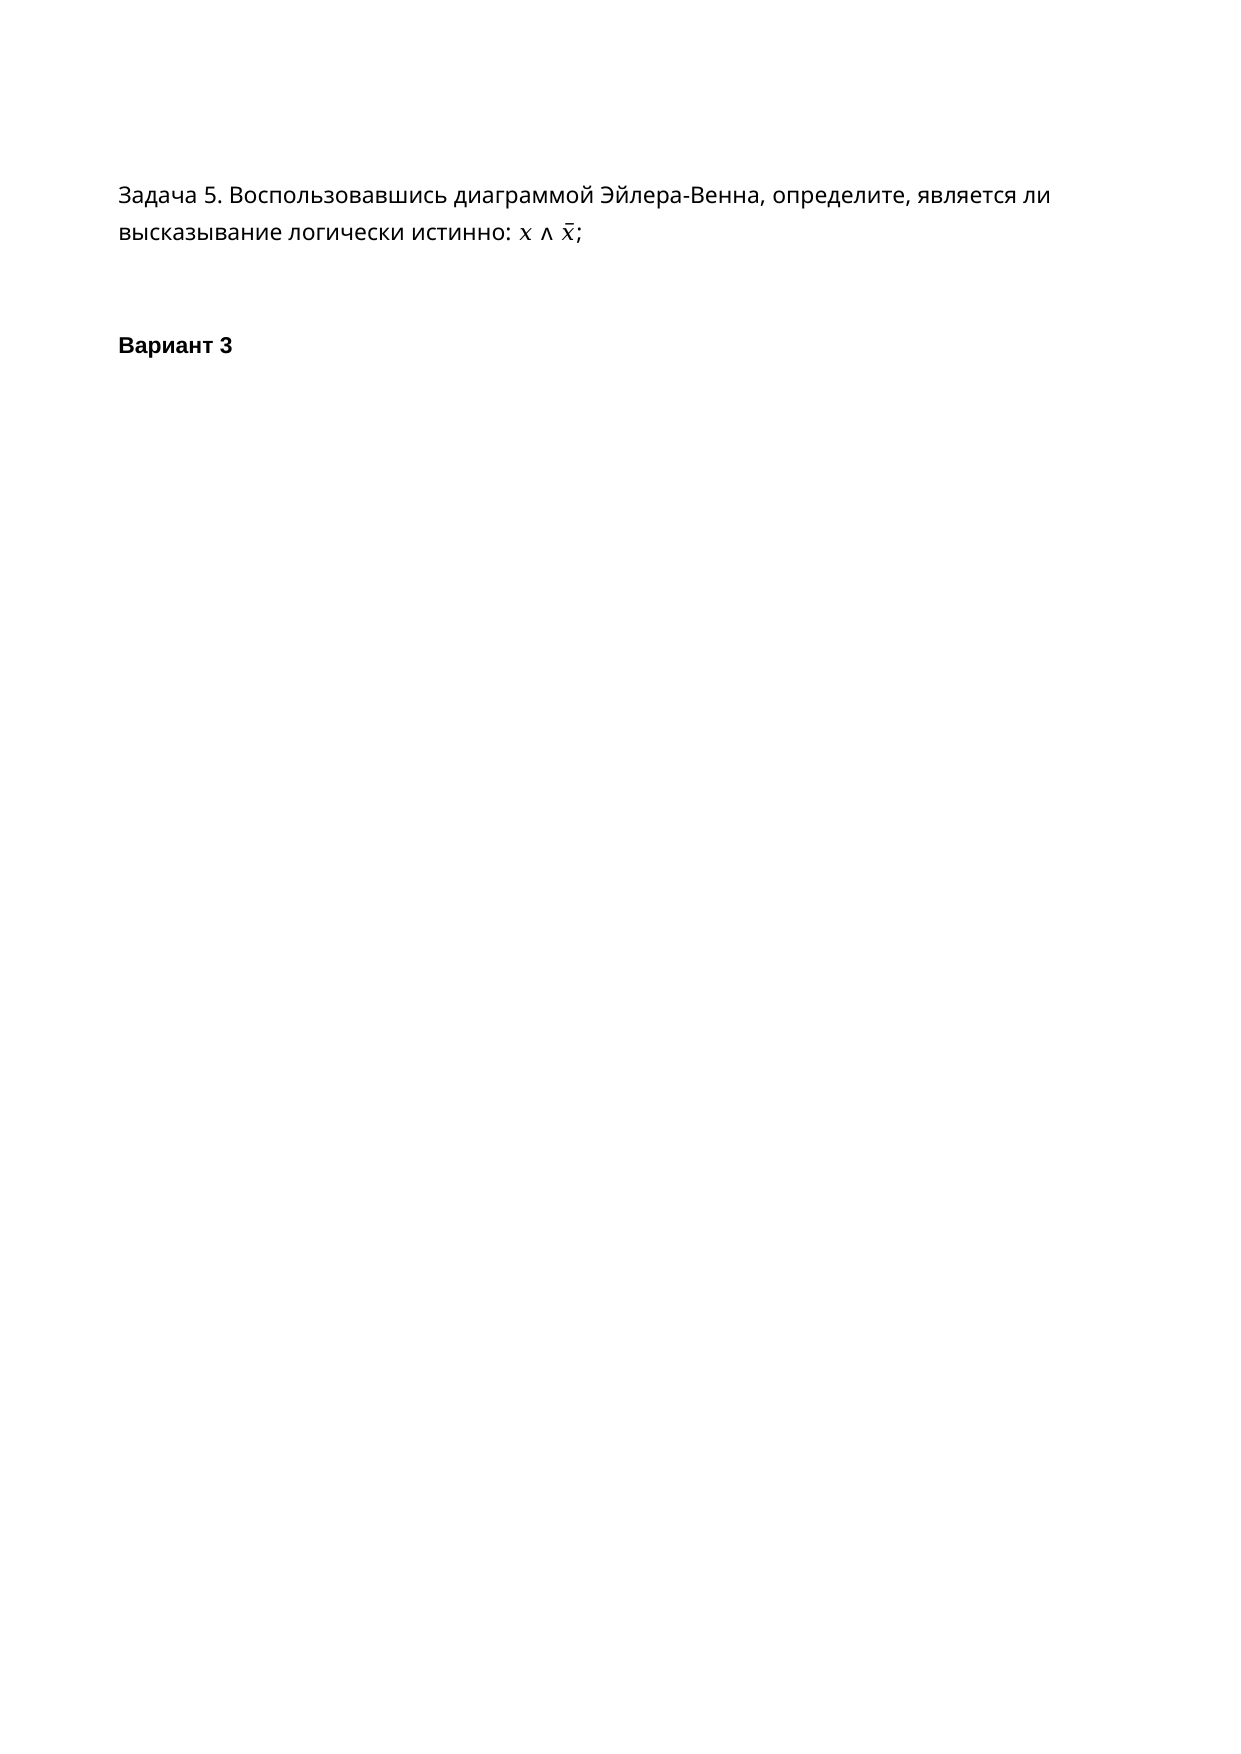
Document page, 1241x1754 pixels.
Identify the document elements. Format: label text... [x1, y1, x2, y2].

subtitle Вариант 3 [118, 332, 1137, 359]
text Задача 5. Воспользовавшись диаграммой Эйлера-Венна, определите, является ли высказывание логически истинно: 𝑥 ʌ 𝑥̅; [118, 179, 1137, 247]
